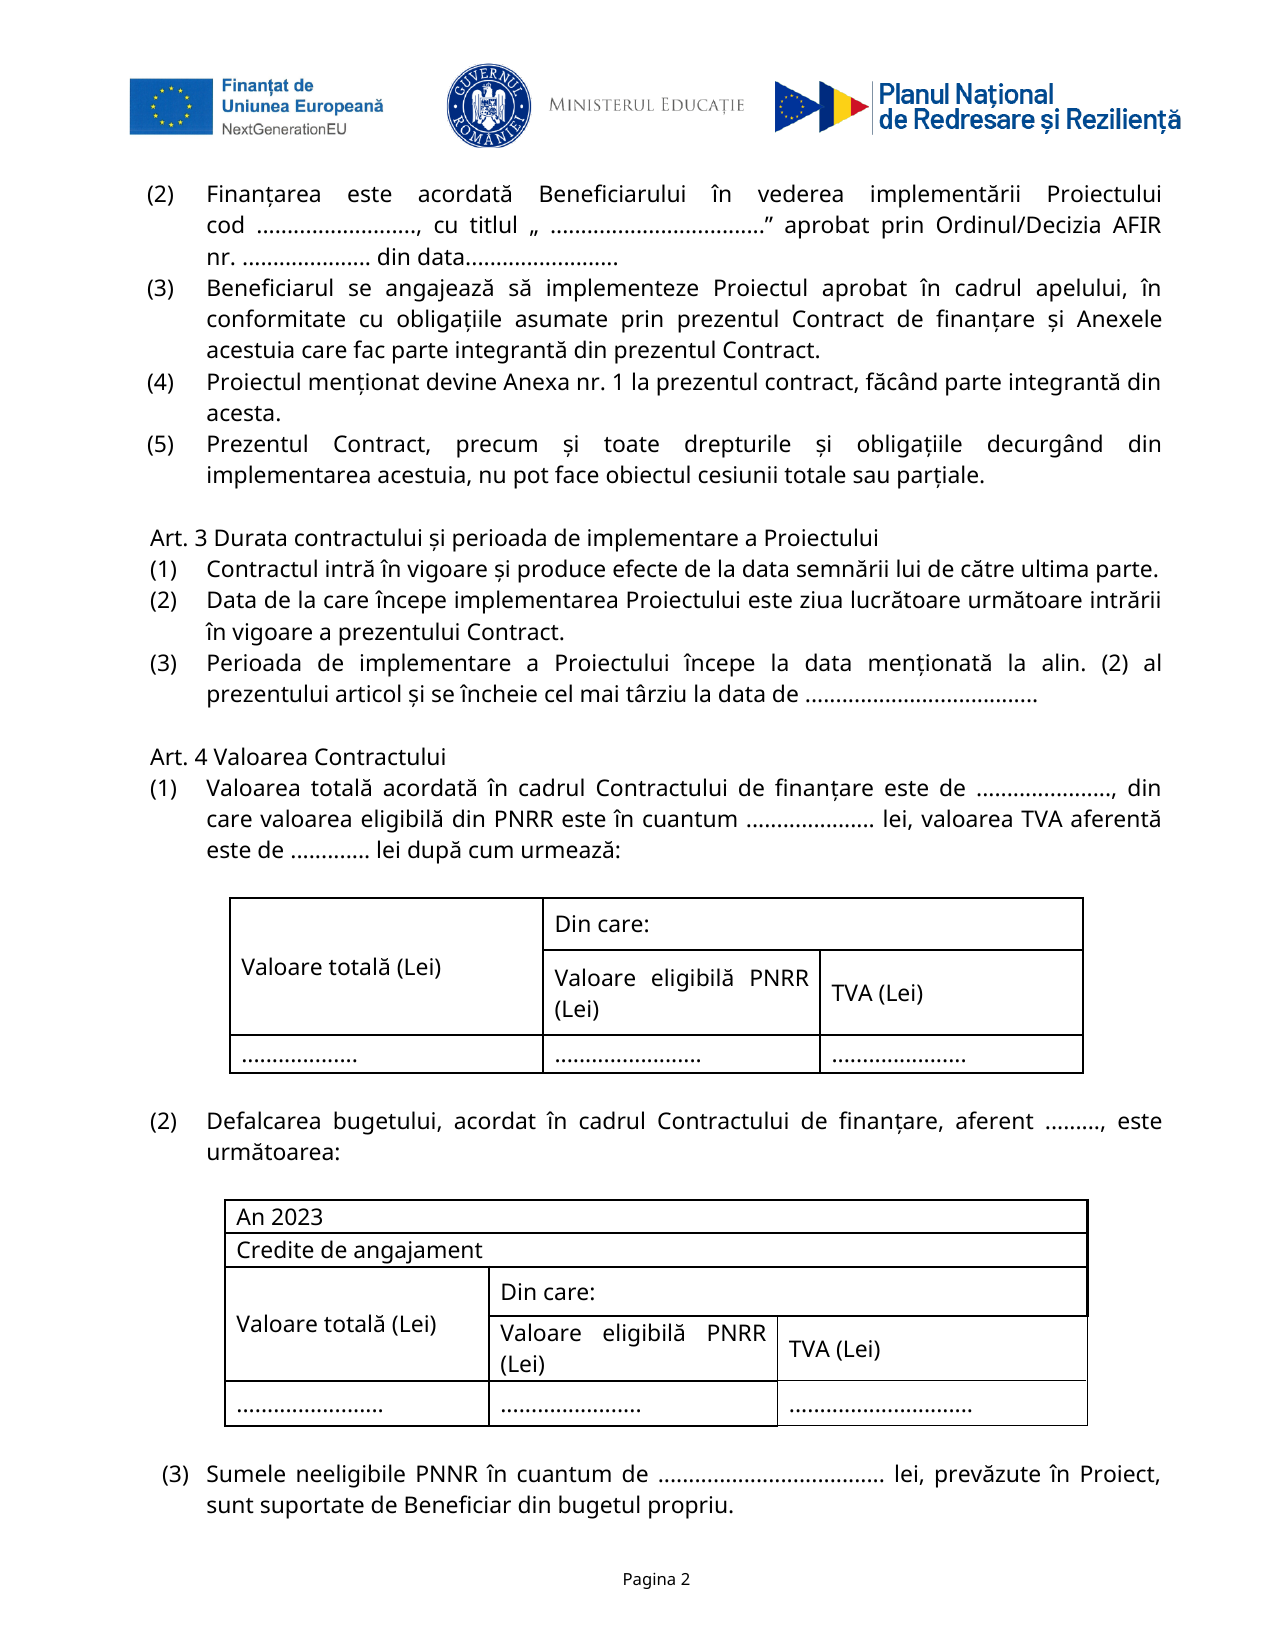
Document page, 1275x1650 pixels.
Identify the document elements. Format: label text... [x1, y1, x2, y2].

table_cell TVA (Lei) [821, 951, 1082, 1034]
table_cell Din care: [490, 1268, 1086, 1315]
table_cell .............................. [778, 1380, 1087, 1425]
table_cell ........................ [544, 1036, 819, 1072]
table_cell ........................ [226, 1382, 488, 1425]
list Perioada de implementare a Proiectului începe la data menționată la alin. (2) al prezentului articol și se încheie cel mai târziu la data de ...................................... [150, 647, 1162, 709]
text Art. 3 Durata contractului și perioada de implementare a Proiectului [150, 522, 1162, 553]
table_header Din care: [544, 899, 1082, 949]
list Sumele neeligibile PNNR în cuantum de ..................................... lei, prevăzute în Proiect, sunt suportate de Beneficiar din bugetul propriu. [162, 1458, 1162, 1521]
list Defalcarea bugetului, acordat în cadrul Contractului de finanțare, aferent ........., este următoarea: [150, 1105, 1162, 1168]
list Finanțarea este acordată Beneficiarului în vederea implementării Proiectului cod .........................., cu titlul „ ...................................” aprobat prin Ordinul/Decizia AFIR nr. ..................... din data......................... [147, 178, 1162, 272]
list Proiectul menționat devine Anexa nr. 1 la prezentul contract, făcând parte integrantă din acesta. [147, 366, 1162, 428]
table_cell TVA (Lei) [778, 1317, 1087, 1379]
table_header An 2023 [226, 1201, 1086, 1232]
picture [445, 62, 746, 148]
table_cell Valoare eligibilă PNRR (Lei) [544, 951, 819, 1034]
list Contractul intră în vigoare și produce efecte de la data semnării lui de către ultima parte. [150, 553, 1162, 584]
picture [768, 74, 1185, 140]
list Data de la care începe implementarea Proiectului este ziua lucrătoare următoare intrării în vigoare a prezentului Contract. [150, 584, 1162, 647]
table_cell Valoare eligibilă PNRR (Lei) [490, 1317, 777, 1379]
table_cell ................... [231, 1036, 542, 1072]
list Beneficiarul se angajează să implementeze Proiectul aprobat în cadrul apelului, în conformitate cu obligațiile asumate prin prezentul Contract de finanțare și Anexele acestuia care fac parte integrantă din prezentul Contract. [147, 272, 1162, 366]
table_cell ...................... [821, 1036, 1082, 1072]
list Valoarea totală acordată în cadrul Contractului de finanțare este de ......................, din care valoarea eligibilă din PNRR este în cuantum ..................... lei, valoarea TVA aferentă este de ............. lei după cum urmează: [150, 772, 1162, 866]
table_cell Credite de angajament [226, 1234, 1086, 1266]
list Prezentul Contract, precum și toate drepturile și obligațiile decurgând din implementarea acestuia, nu pot face obiectul cesiunii totale sau parțiale. [147, 428, 1162, 491]
table_cell Valoare totală (Lei) [226, 1268, 488, 1379]
table_cell ....................... [490, 1382, 777, 1425]
table_header Valoare totală (Lei) [231, 899, 542, 1034]
text Art. 4 Valoarea Contractului [150, 741, 1162, 772]
picture [127, 67, 384, 140]
